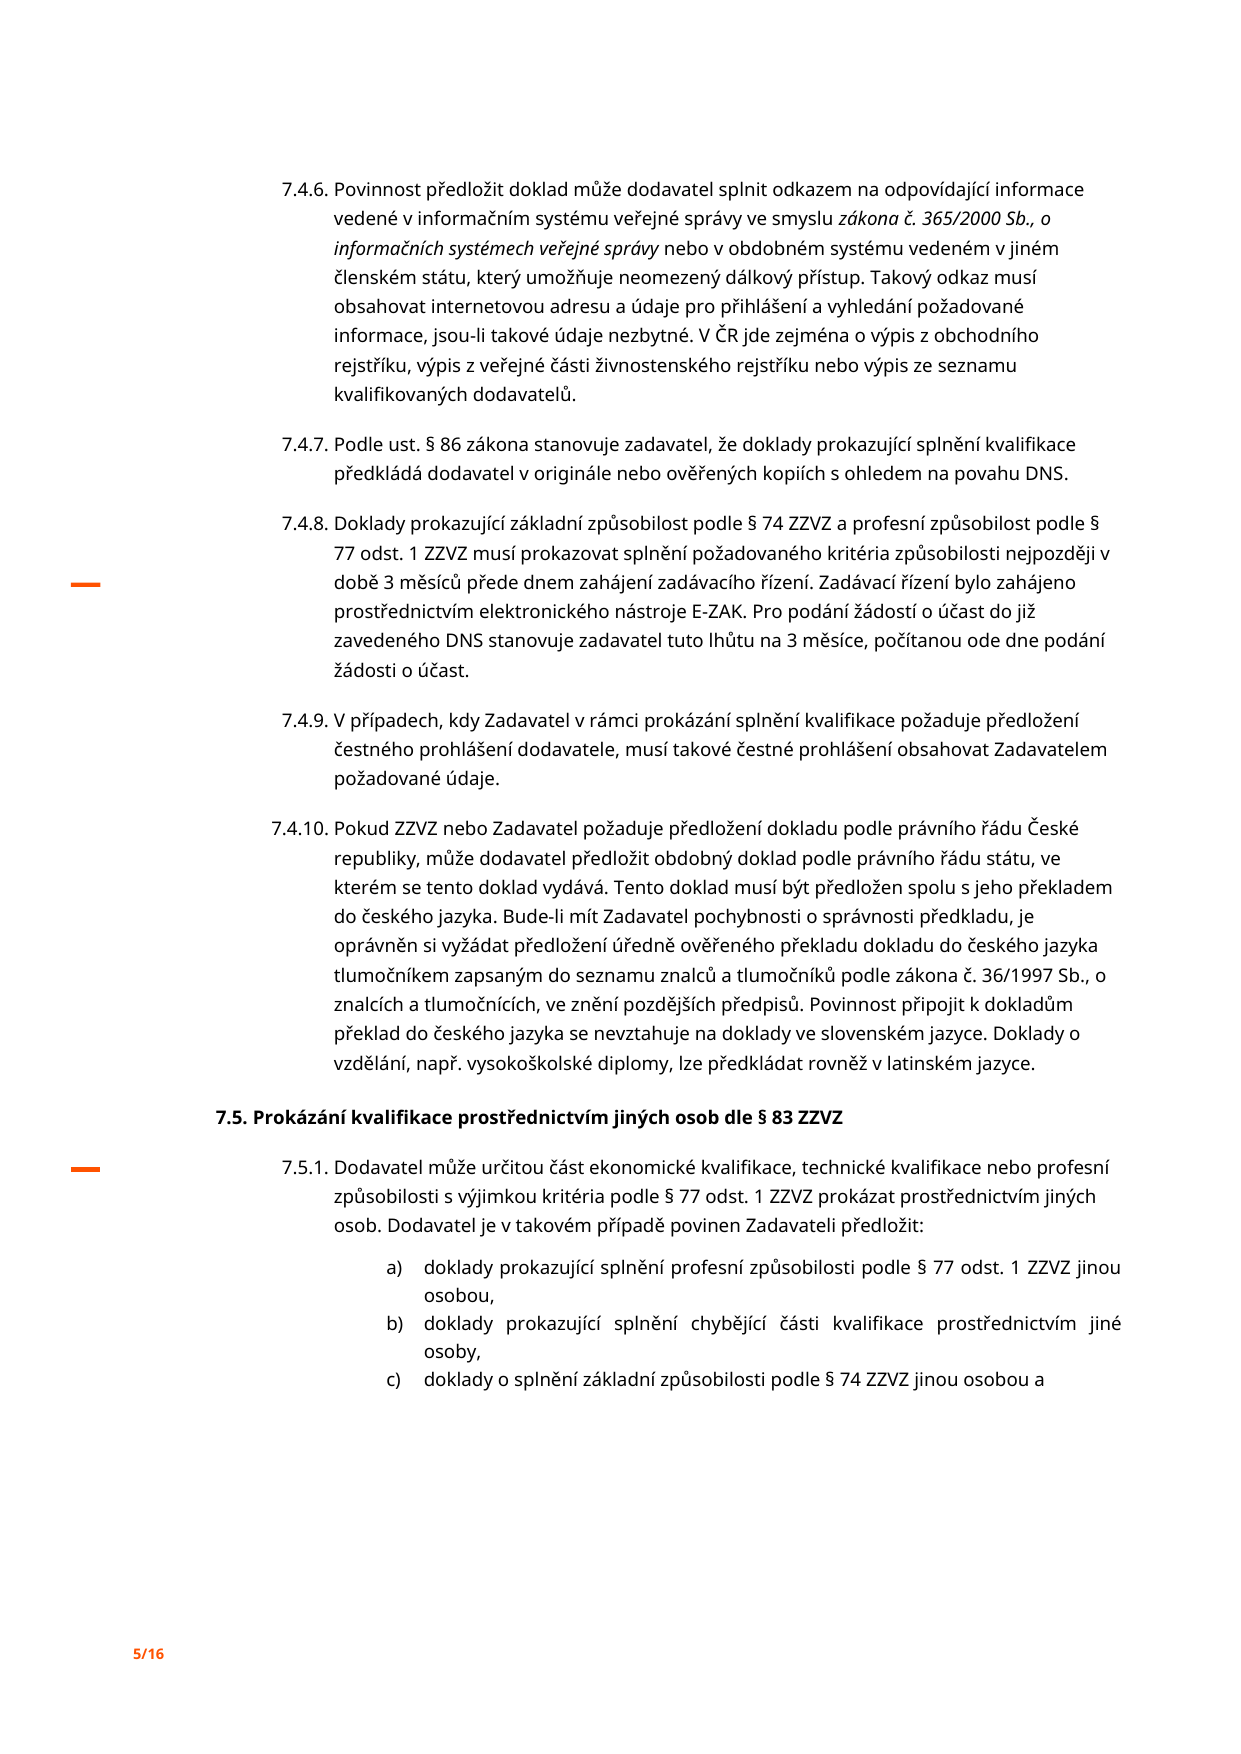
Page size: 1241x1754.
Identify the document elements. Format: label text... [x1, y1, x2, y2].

text V případech, kdy Zadavatel v rámci prokázání splnění kvalifikace požaduje předložení čestného prohlášení dodavatele, musí takové čestné prohlášení obsahovat Zadavatelem požadované údaje. [334, 707, 1122, 791]
text Doklady prokazující základní způsobilost podle § 74 ZZVZ a profesní způsobilost podle § 77 odst. 1 ZZVZ musí prokazovat splnění požadovaného kritéria způsobilosti nejpozději v době 3 měsíců přede dnem zahájení zadávacího řízení. Zadávací řízení bylo zahájeno prostřednictvím elektronického nástroje E-ZAK. Pro podání žádostí o účast do již zavedeného DNS stanovuje zadavatel tuto lhůtu na 3 měsíce, počítanou ode dne podání žádosti o účast. [334, 511, 1122, 682]
list doklady o splnění základní způsobilosti podle § 74 ZZVZ jinou osobou a [386, 1367, 1122, 1392]
text Prokázání kvalifikace prostřednictvím jiných osob dle § 83 ZZVZ [216, 1104, 1122, 1130]
text Povinnost předložit doklad může dodavatel splnit odkazem na odpovídající informace vedené v informačním systému veřejné správy ve smyslu zákona č. 365/2000 Sb., o informačních systémech veřejné správy nebo v obdobném systému vedeném v jiném členském státu, který umožňuje neomezený dálkový přístup. Takový odkaz musí obsahovat internetovou adresu a údaje pro přihlášení a vyhledání požadované informace, jsou-li takové údaje nezbytné. V ČR jde zejména o výpis z obchodního rejstříku, výpis z veřejné části živnostenského rejstříku nebo výpis ze seznamu kvalifikovaných dodavatelů. [334, 176, 1122, 407]
list doklady prokazující splnění chybějící části kvalifikace prostřednictvím jiné osoby, [386, 1311, 1122, 1364]
text Podle ust. § 86 zákona stanovuje zadavatel, že doklady prokazující splnění kvalifikace předkládá dodavatel v originále nebo ověřených kopiích s ohledem na povahu DNS. [334, 431, 1122, 486]
text Pokud ZZVZ nebo Zadavatel požaduje předložení dokladu podle právního řádu České republiky, může dodavatel předložit obdobný doklad podle právního řádu státu, ve kterém se tento doklad vydává. Tento doklad musí být předložen spolu s jeho překladem do českého jazyka. Bude-li mít Zadavatel pochybnosti o správnosti předkladu, je oprávněn si vyžádat předložení úředně ověřeného překladu dokladu do českého jazyka tlumočníkem zapsaným do seznamu znalců a tlumočníků podle zákona č. 36/1997 Sb., o znalcích a tlumočnících, ve znění pozdějších předpisů. Povinnost připojit k dokladům překlad do českého jazyka se nevztahuje na doklady ve slovenském jazyce. Doklady o vzdělání, např. vysokoškolské diplomy, lze předkládat rovněž v latinském jazyce. [334, 816, 1122, 1075]
list doklady prokazující splnění profesní způsobilosti podle § 77 odst. 1 ZZVZ jinou osobou, [386, 1254, 1122, 1308]
text Dodavatel může určitou část ekonomické kvalifikace, technické kvalifikace nebo profesní způsobilosti s výjimkou kritéria podle § 77 odst. 1 ZZVZ prokázat prostřednictvím jiných osob. Dodavatel je v takovém případě povinen Zadavateli předložit: [334, 1154, 1122, 1238]
